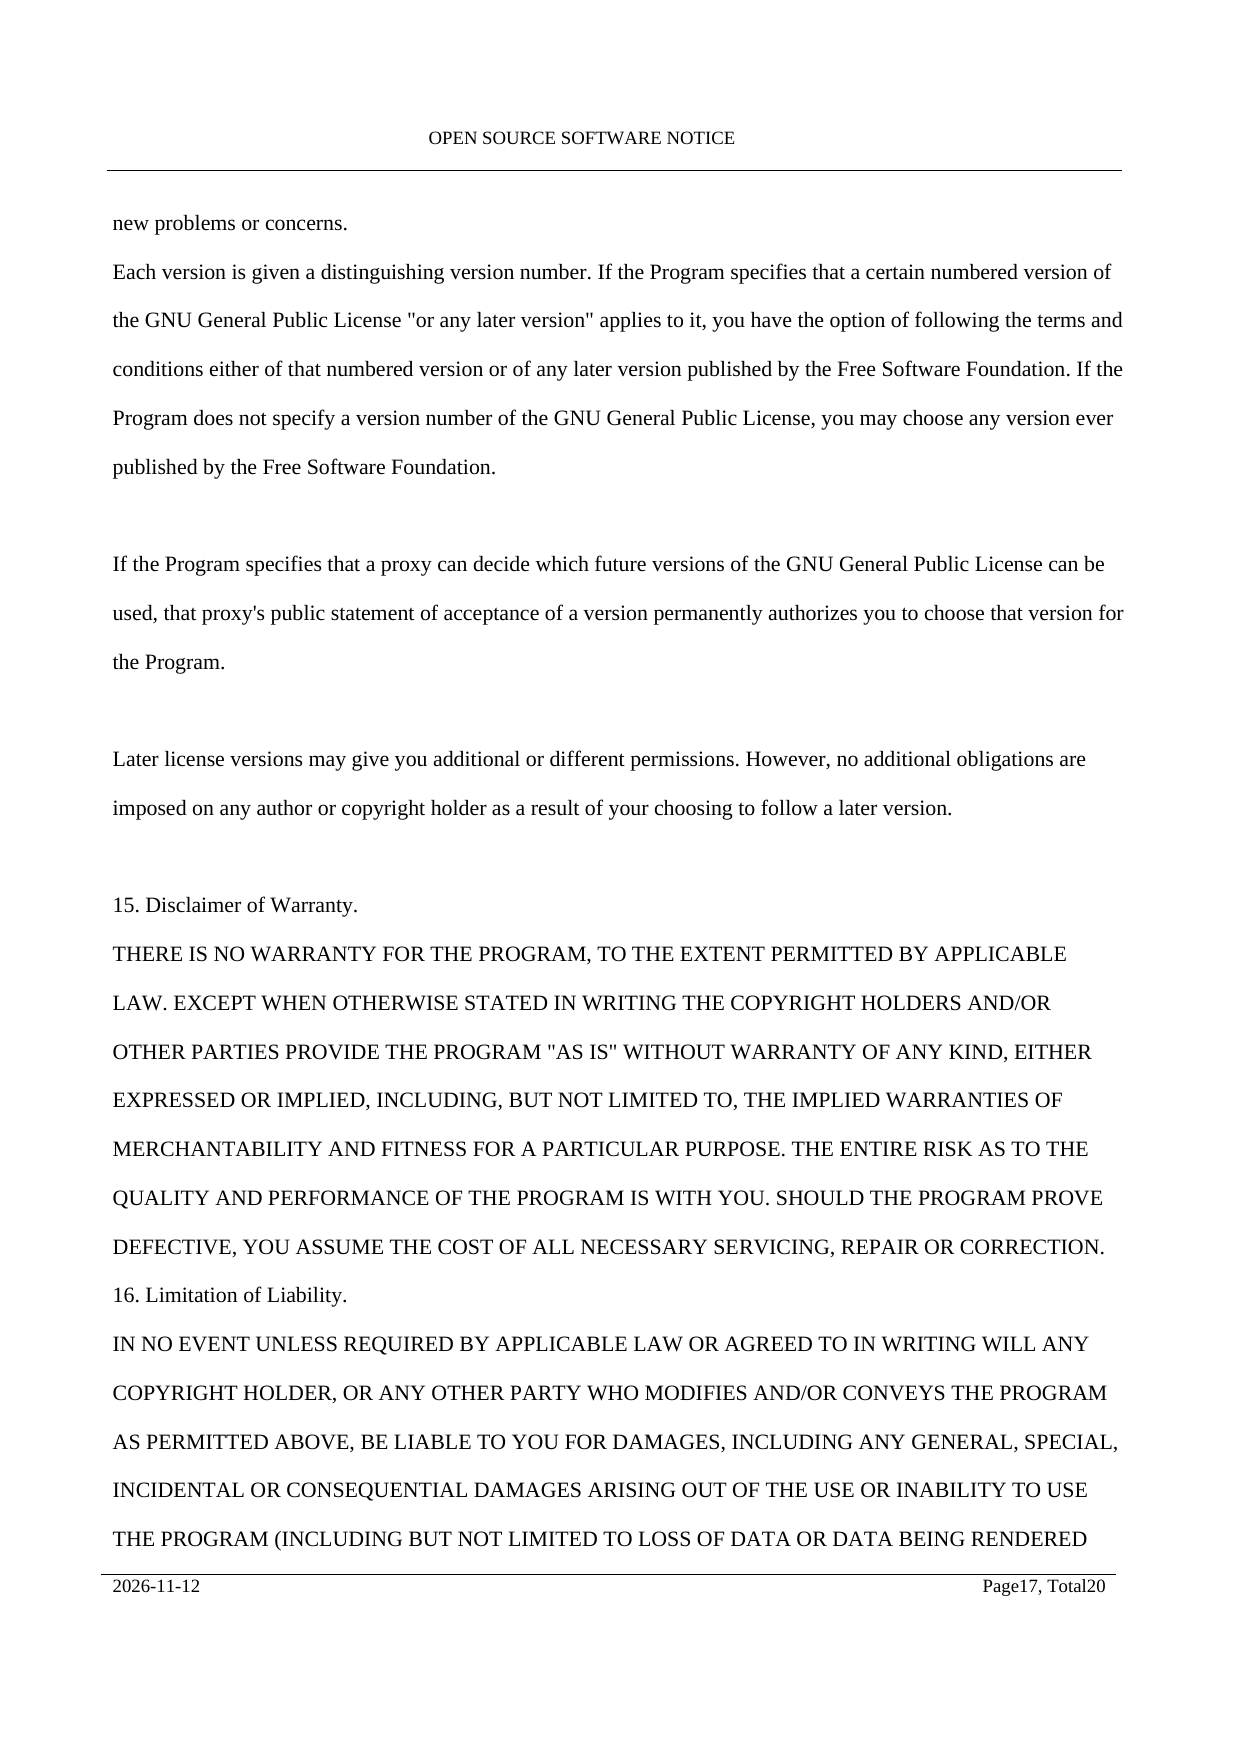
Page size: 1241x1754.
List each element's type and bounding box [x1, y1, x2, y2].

text [112, 206, 1128, 1555]
